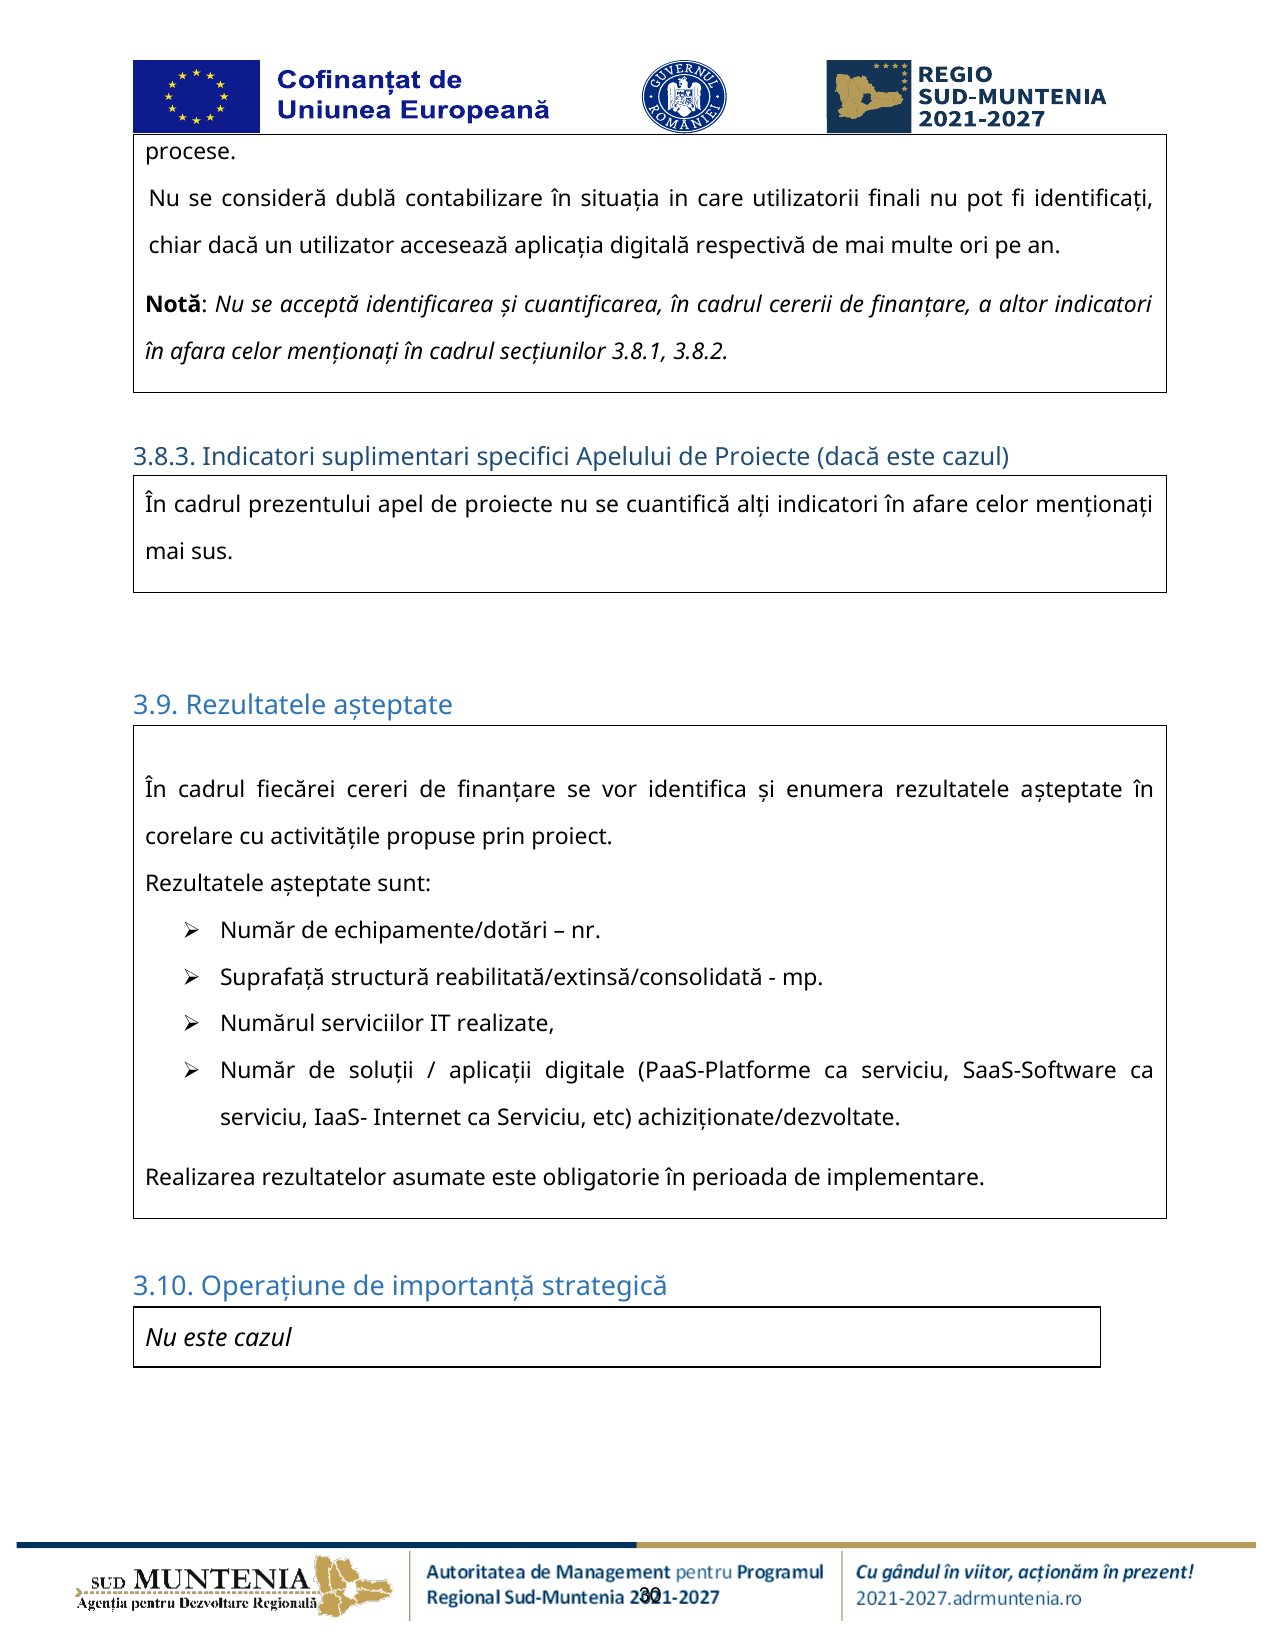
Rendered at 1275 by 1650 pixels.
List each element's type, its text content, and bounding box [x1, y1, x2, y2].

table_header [134, 135, 1166, 392]
picture [16, 1542, 1257, 1622]
subtitle 3.8.3. Indicatori suplimentari specifici Apelului de Proiecte (dacă este cazul) [133, 438, 1167, 472]
subtitle 3.10. Operațiune de importanță strategică [133, 1267, 1167, 1303]
subtitle 3.9. Rezultatele așteptate [133, 685, 1167, 722]
table_header Nu este cazul [134, 1308, 1100, 1366]
table_header În cadrul prezentului apel de proiecte nu se cuantifică alți indicatori în afare celor menționați mai sus. [134, 476, 1166, 592]
table_header În cadrul fiecărei cereri de finanțare se vor identifica și enumera rezultatele aşteptate în corelare cu activităţile propuse prin proiect. Rezultatele așteptate sunt: Număr de echipamente/dotări – nr. Suprafață structură reabilitată/extinsă/consolidată - mp. Numărul serviciilor IT realizate, Număr de soluții / aplicații digitale (PaaS-Platforme ca serviciu, SaaS-Software ca serviciu, IaaS- Internet ca Serviciu, etc) achiziționate/dezvoltate. Realizarea rezultatelor asumate este obligatorie în perioada de implementare. [134, 726, 1166, 1217]
